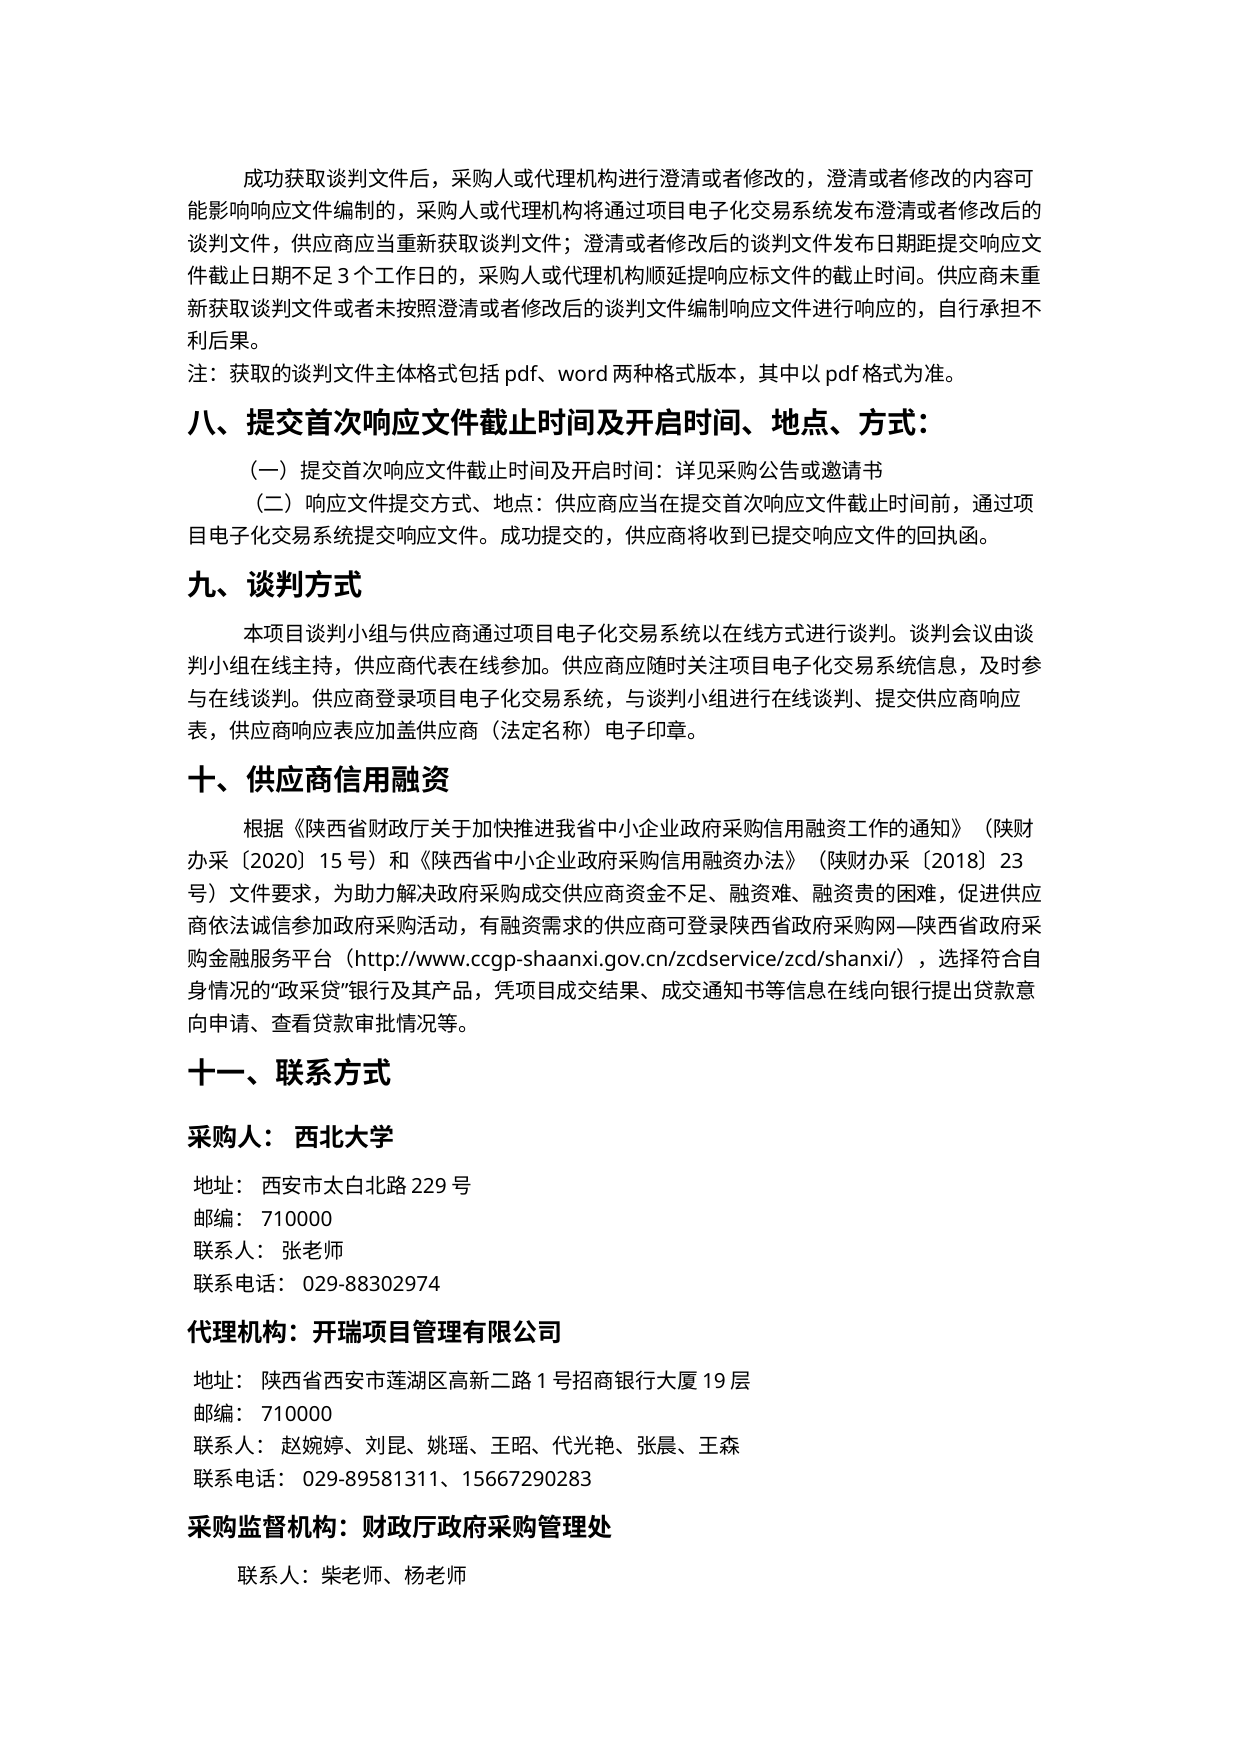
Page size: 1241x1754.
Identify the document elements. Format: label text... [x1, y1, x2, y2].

text （一）提交首次响应文件截止时间及开启时间：详见采购公告或邀请书 [187, 454, 1053, 487]
text 邮编： 710000 [187, 1397, 1053, 1429]
text 采购监督机构：财政厅政府采购管理处 [187, 1494, 1053, 1559]
text （二）响应文件提交方式、地点：供应商应当在提交首次响应文件截止时间前，通过项目电子化交易系统提交响应文件。成功提交的，供应商将收到已提交响应文件的回执函。 [187, 487, 1053, 552]
text 联系人： 张老师 [187, 1234, 1053, 1267]
text 根据《陕西省财政厅关于加快推进我省中小企业政府采购信用融资工作的通知》（陕财办采〔2020〕15 号）和《陕西省中小企业政府采购信用融资办法》（陕财办采〔2018〕23 号）文件要求，为助力解决政府采购成交供应商资金不足、融资难、融资贵的困难，促进供应商依法诚信参加政府采购活动，有融资需求的供应商可登录陕西省政府采购网—陕西省政府采购金融服务平台（http://www.ccgp-shaanxi.gov.cn/zcdservice/zcd/shanxi/），选择符合自身情况的“政采贷”银行及其产品，凭项目成交结果、成交通知书等信息在线向银行提出贷款意向申请、查看贷款审批情况等。 [187, 812, 1053, 1039]
text 地址： 陕西省西安市莲湖区高新二路1号招商银行大厦19层 [187, 1364, 1053, 1397]
text 代理机构：开瑞项目管理有限公司 [187, 1299, 1053, 1364]
text 联系人： 赵婉婷、刘昆、姚瑶、王昭、代光艳、张晨、王森 [187, 1429, 1053, 1462]
text 联系电话： 029-89581311、15667290283 [187, 1462, 1053, 1494]
text 九、谈判方式 [187, 552, 1053, 617]
text 本项目谈判小组与供应商通过项目电子化交易系统以在线方式进行谈判。谈判会议由谈判小组在线主持，供应商代表在线参加。供应商应随时关注项目电子化交易系统信息，及时参与在线谈判。供应商登录项目电子化交易系统，与谈判小组进行在线谈判、提交供应商响应表，供应商响应表应加盖供应商（法定名称）电子印章。 [187, 617, 1053, 747]
text 八、提交首次响应文件截止时间及开启时间、地点、方式： [187, 389, 1053, 454]
text 十一、联系方式 [187, 1039, 1053, 1104]
text 成功获取谈判文件后，采购人或代理机构进行澄清或者修改的，澄清或者修改的内容可能影响响应文件编制的，采购人或代理机构将通过项目电子化交易系统发布澄清或者修改后的谈判文件，供应商应当重新获取谈判文件；澄清或者修改后的谈判文件发布日期距提交响应文件截止日期不足3个工作日的，采购人或代理机构顺延提响应标文件的截止时间。供应商未重新获取谈判文件或者未按照澄清或者修改后的谈判文件编制响应文件进行响应的，自行承担不利后果。 [187, 162, 1053, 357]
text 十、供应商信用融资 [187, 747, 1053, 812]
text 地址： 西安市太白北路229号 [187, 1169, 1053, 1202]
text 注：获取的谈判文件主体格式包括pdf、word两种格式版本，其中以pdf格式为准。 [187, 357, 1053, 389]
text 联系电话： 029-88302974 [187, 1267, 1053, 1299]
text 采购人： 西北大学 [187, 1104, 1053, 1169]
text 联系人：柴老师、杨老师 [187, 1559, 1053, 1592]
text 邮编： 710000 [187, 1202, 1053, 1234]
